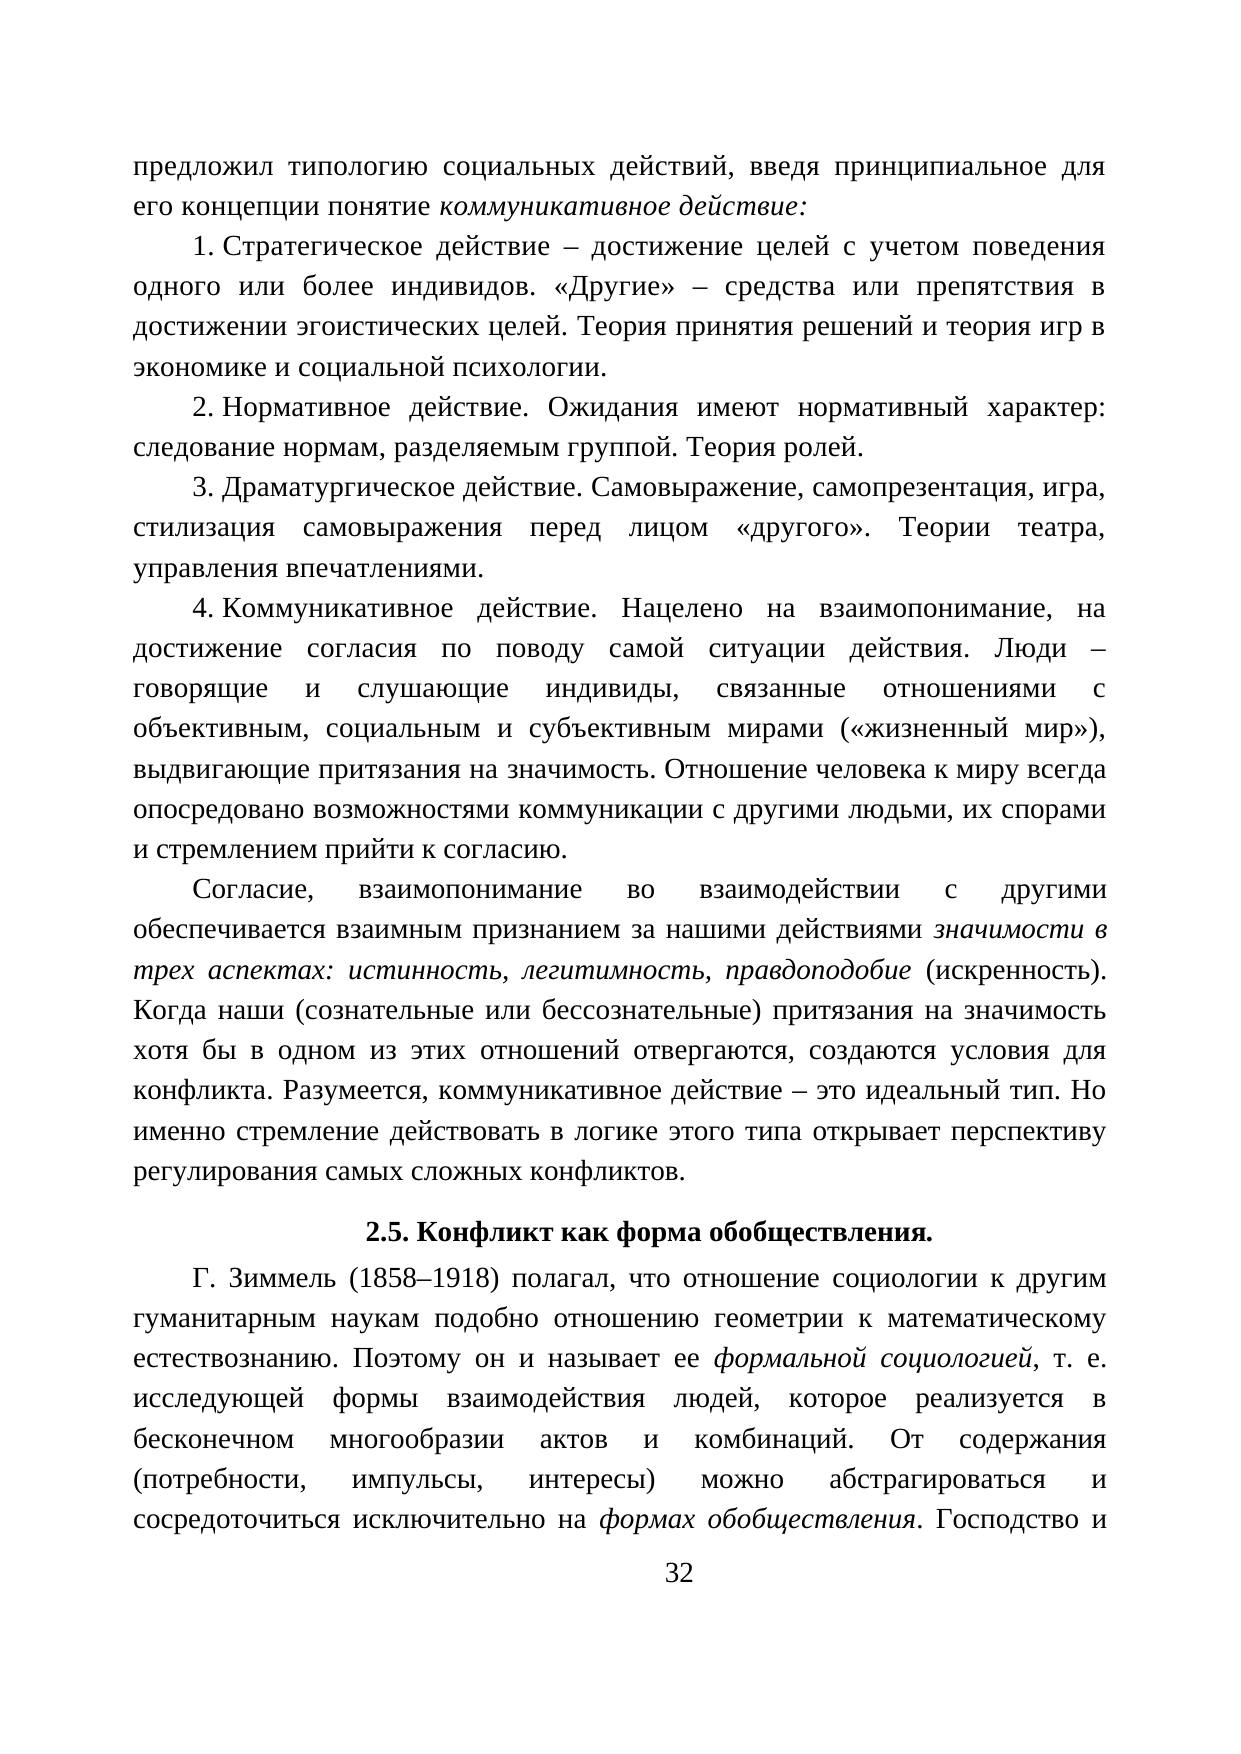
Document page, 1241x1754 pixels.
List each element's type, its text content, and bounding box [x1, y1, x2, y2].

list 3. Драматургическое действие. Самовыражение, самопрезентация, игра, стилизация самовыражения перед лицом «другого». Теории театра, управления впечатлениями. [133, 469, 1107, 583]
list 4. Коммуникативное действие. Нацелено на взаимопонимание, на достижение согласия по поводу самой ситуации действия. Люди – говорящие и слушающие индивиды, связанные отношениями с объективным, социальным и субъективным мирами («жизненный мир»), выдвигающие притязания на значимость. Отношение человека к миру всегда опосредовано возможностями коммуникации с другими людьми, их спорами и стремлением прийти к согласию. [133, 590, 1107, 865]
text Согласие, взаимопонимание во взаимодействии с другими обеспечивается взаимным признанием за нашими действиями значимости в трех аспектах: истинность, легитимность, правдоподобие (искренность). Когда наши (сознательные или бессознательные) притязания на значимость хотя бы в одном из этих отношений отвергаются, создаются условия для конфликта. Разумеется, коммуникативное действие – это идеальный тип. Но именно стремление действовать в логике этого типа открывает перспективу регулирования самых сложных конфликтов. [133, 871, 1107, 1186]
subtitle 2.5. Конфликт как форма обобществления. [133, 1214, 1107, 1247]
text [133, 1260, 1107, 1535]
text 2. Нормативное действие. Ожидания имеют нормативный характер: следование нормам, разделяемым группой. Теория ролей. [133, 389, 1107, 463]
text 1. Стратегическое действие – достижение целей с учетом поведения одного или более индивидов. «Другие» – средства или препятствия в достижении эгоистических целей. Теория принятия решений и теория игр в экономике и социальной психологии. [133, 228, 1107, 382]
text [133, 148, 1107, 221]
